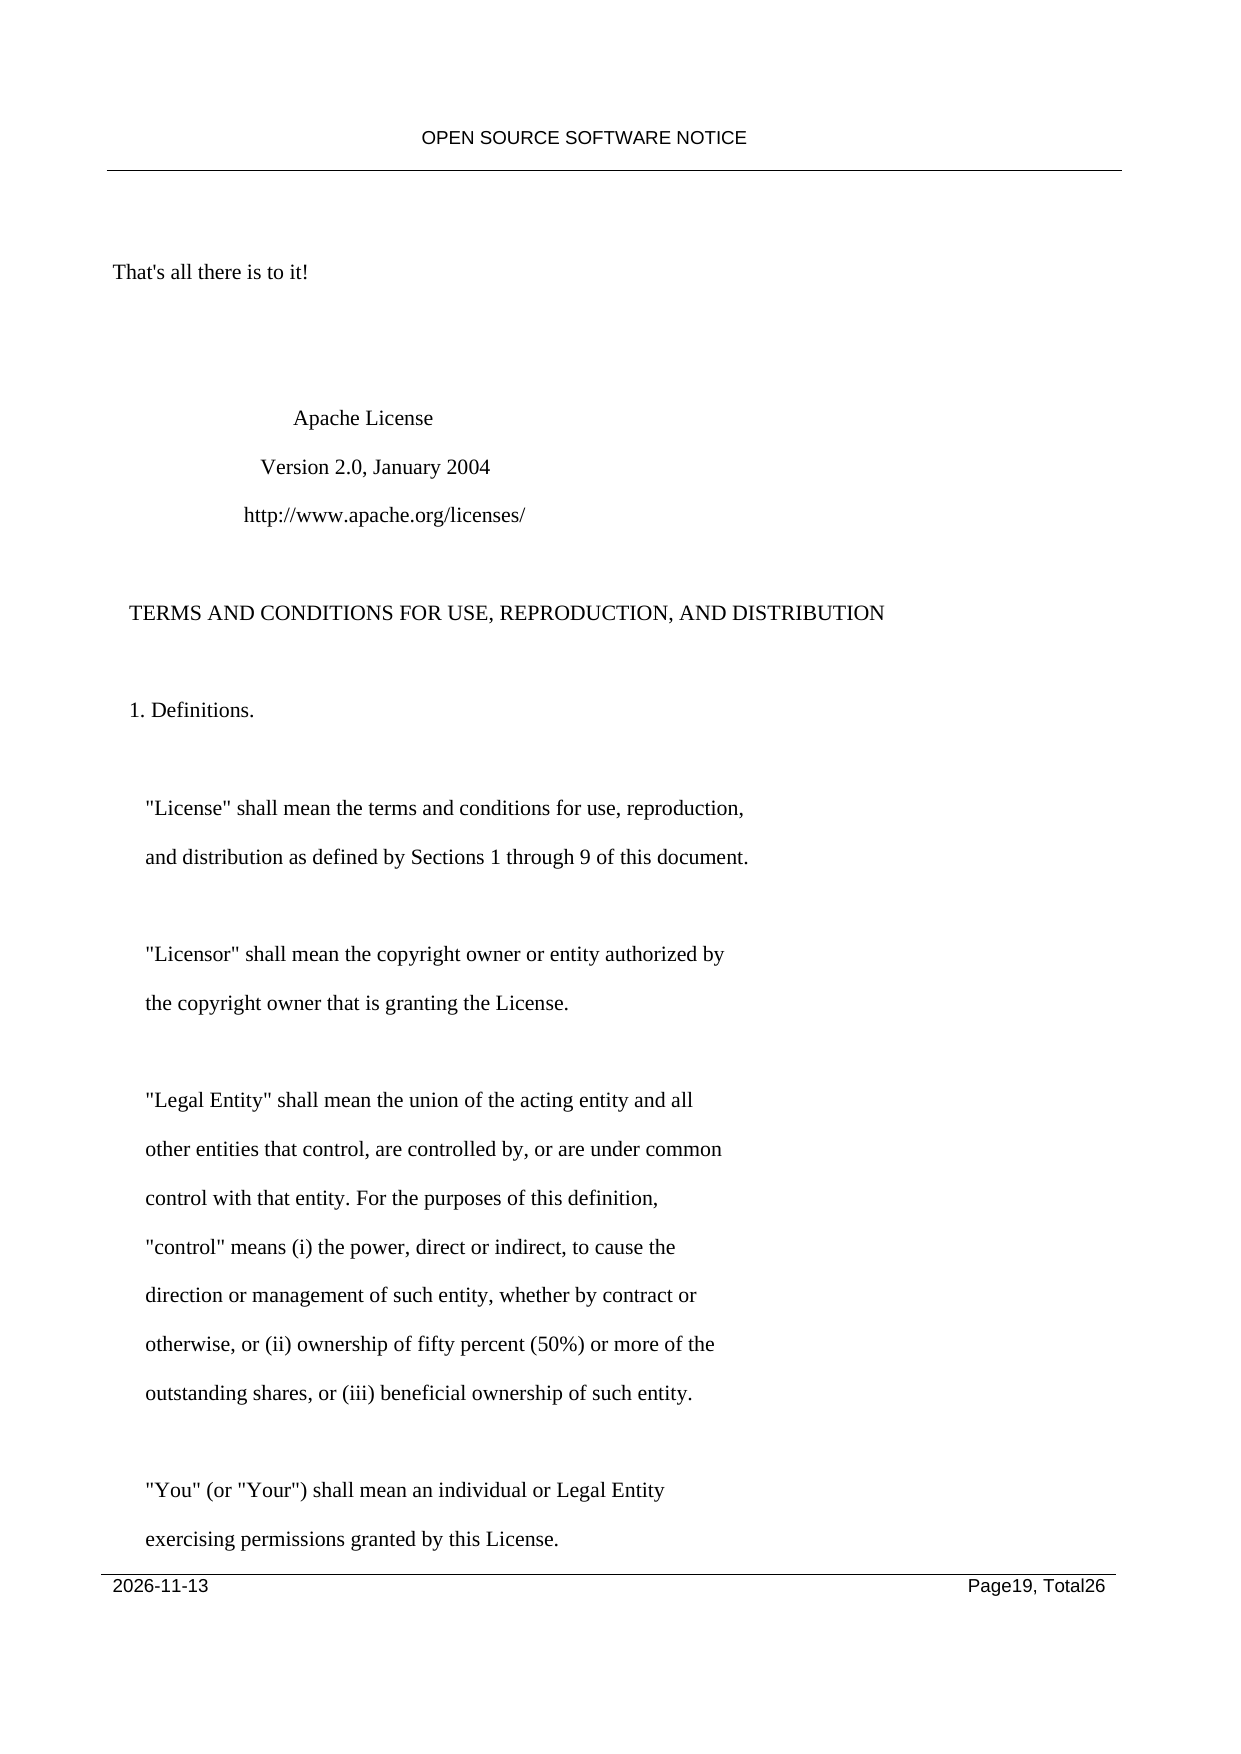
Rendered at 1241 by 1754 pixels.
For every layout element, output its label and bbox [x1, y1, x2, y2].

text [112, 206, 1128, 1555]
